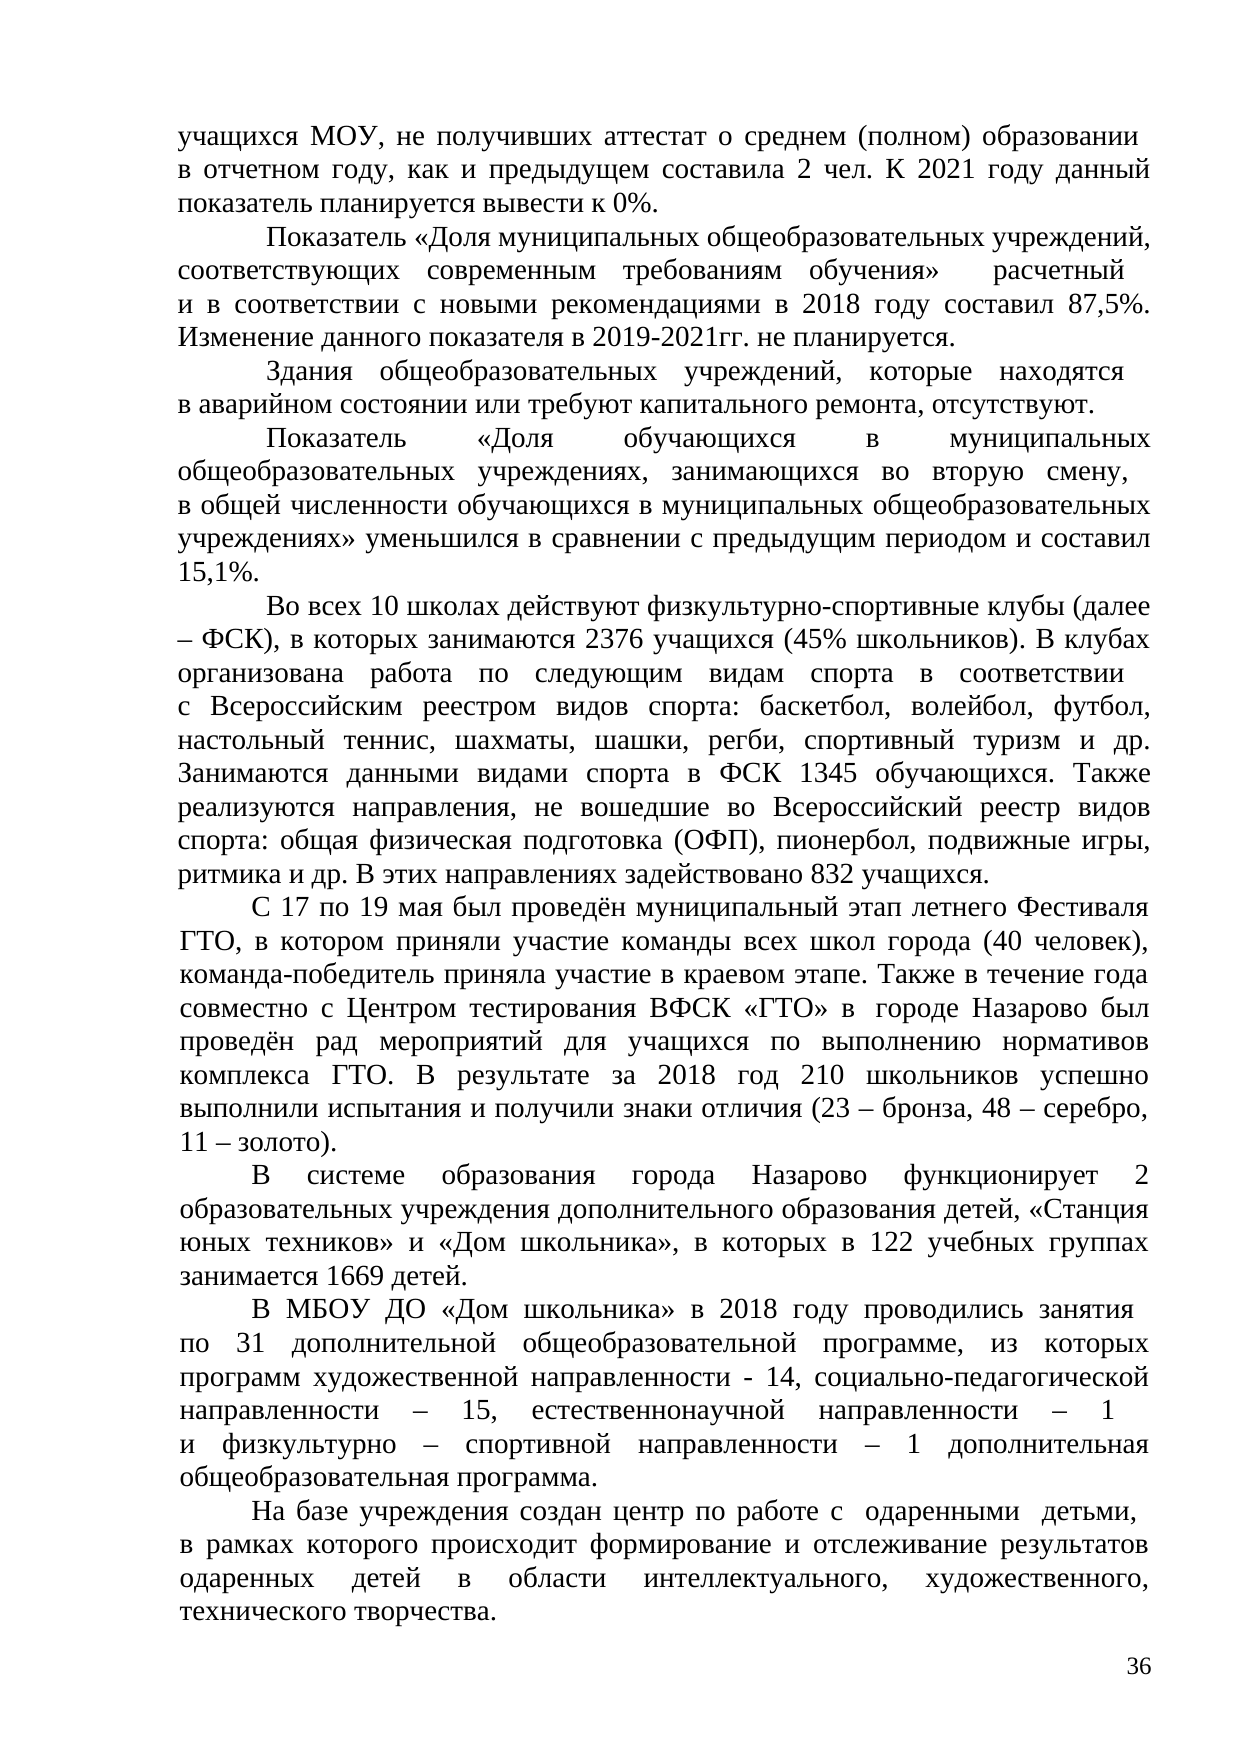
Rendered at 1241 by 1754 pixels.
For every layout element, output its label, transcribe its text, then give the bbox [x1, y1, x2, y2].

text В МБОУ ДО «Дом школьника» в 2018 году проводились занятия по 31 дополнительной общеобразовательной программе, из которых программ художественной направленности - 14, социально-педагогической направленности – 15, естественнонаучной направленности – 1 и физкультурно – спортивной направленности – 1 дополнительная общеобразовательная программа. [179, 1292, 1149, 1493]
text В системе образования города Назарово функционирует 2 образовательных учреждения дополнительного образования детей, «Станция юных техников» и «Дом школьника», в которых в 122 учебных группах занимается 1669 детей. [179, 1158, 1149, 1292]
text Во всех 10 школах действуют физкультурно-спортивные клубы (далее – ФСК), в которых занимаются 2376 учащихся (45% школьников). В клубах организована работа по следующим видам спорта в соответствии с Всероссийским реестром видов спорта: баскетбол, волейбол, футбол, настольный теннис, шахматы, шашки, регби, спортивный туризм и др. Занимаются данными видами спорта в ФСК 1345 обучающихся. Также реализуются направления, не вошедшие во Всероссийский реестр видов спорта: общая физическая подготовка (ОФП), пионербол, подвижные игры, ритмика и др. В этих направлениях задействовано 832 учащихся. [177, 588, 1152, 889]
text Здания общеобразовательных учреждений, которые находятся в аварийном состоянии или требуют капитального ремонта, отсутствуют. [177, 353, 1152, 420]
text На базе учреждения создан центр по работе с одаренными детьми, в рамках которого происходит формирование и отслеживание результатов одаренных детей в области интеллектуального, художественного, технического творчества. [179, 1493, 1149, 1627]
text Показатель «Доля обучающихся в муниципальных общеобразовательных учреждениях, занимающихся во вторую смену, в общей численности обучающихся в муниципальных общеобразовательных учреждениях» уменьшился в сравнении с предыдущим периодом и составил 15,1%. [177, 420, 1152, 588]
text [177, 118, 1152, 219]
text С 17 по 19 мая был проведён муниципальный этап летнего Фестиваля ГТО, в котором приняли участие команды всех школ города (40 человек), команда-победитель приняла участие в краевом этапе. Также в течение года совместно с Центром тестирования ВФСК «ГТО» в городе Назарово был проведён рад мероприятий для учащихся по выполнению нормативов комплекса ГТО. В результате за 2018 год 210 школьников успешно выполнили испытания и получили знаки отличия (23 – бронза, 48 – серебро, 11 – золото). [179, 889, 1149, 1158]
text Показатель «Доля муниципальных общеобразовательных учреждений, соответствующих современным требованиям обучения» расчетный и в соответствии с новыми рекомендациями в 2018 году составил 87,5%. Изменение данного показателя в 2019-2021гг. не планируется. [177, 219, 1152, 353]
